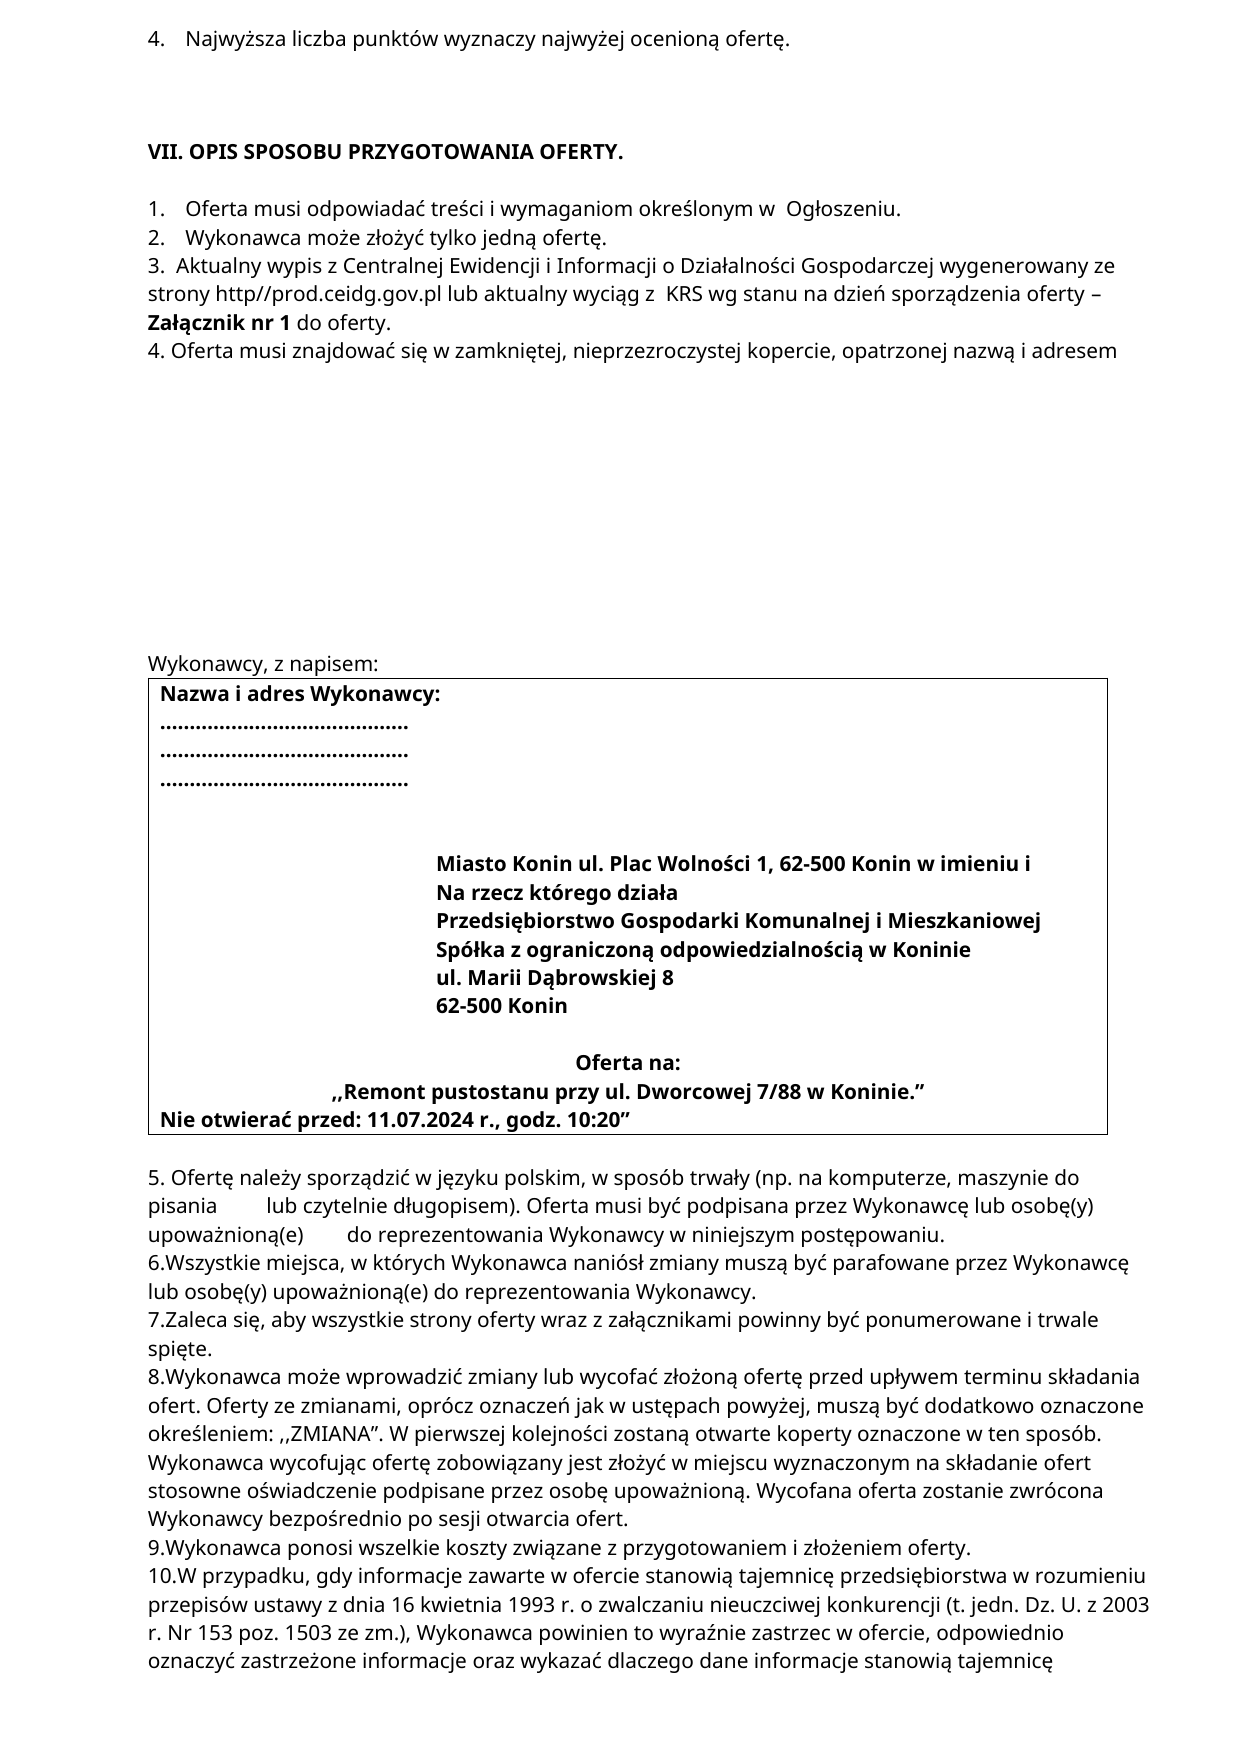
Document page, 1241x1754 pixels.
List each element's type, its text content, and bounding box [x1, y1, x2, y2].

text 6.Wszystkie miejsca, w których Wykonawca naniósł zmiany muszą być parafowane przez Wykonawcę lub osobę(y) upoważnioną(e) do reprezentowania Wykonawcy. [148, 1248, 1152, 1305]
text 9.Wykonawca ponosi wszelkie koszty związane z przygotowaniem i złożeniem oferty. [148, 1533, 1152, 1561]
list Oferta musi odpowiadać treści i wymaganiom określonym w Ogłoszeniu. [148, 194, 1152, 223]
text VII. OPIS SPOSOBU PRZYGOTOWANIA OFERTY. [148, 137, 1152, 166]
text 3. Aktualny wypis z Centralnej Ewidencji i Informacji o Działalności Gospodarczej wygenerowany ze strony http//prod.ceidg.gov.pl lub aktualny wyciąg z KRS wg stanu na dzień sporządzenia oferty – Załącznik nr 1 do oferty. [148, 251, 1152, 336]
text Wykonawcy, z napisem: [148, 649, 1152, 678]
text 7.Zaleca się, aby wszystkie strony oferty wraz z załącznikami powinny być ponumerowane i trwale spięte. [148, 1305, 1152, 1362]
list Najwyższa liczba punktów wyznaczy najwyżej ocenioną ofertę. [148, 24, 1152, 52]
text 8.Wykonawca może wprowadzić zmiany lub wycofać złożoną ofertę przed upływem terminu składania ofert. Oferty ze zmianami, oprócz oznaczeń jak w ustępach powyżej, muszą być dodatkowo oznaczone określeniem: ,,ZMIANA”. W pierwszej kolejności zostaną otwarte koperty oznaczone w ten sposób. Wykonawca wycofując ofertę zobowiązany jest złożyć w miejscu wyznaczonym na składanie ofert stosowne oświadczenie podpisane przez osobę upoważnioną. Wycofana oferta zostanie zwrócona Wykonawcy bezpośrednio po sesji otwarcia ofert. [148, 1362, 1152, 1533]
table_header Nazwa i adres Wykonawcy: …………………………………… …………………………………… …………………………………… Miasto Konin ul. Plac Wolności 1, 62-500 Konin w imieniu i Na rzecz którego działa Przedsiębiorstwo Gospodarki Komunalnej i Mieszkaniowej Spółka z ograniczoną odpowiedzialnością w Koninie ul. Marii Dąbrowskiej 8 62-500 Konin Oferta na: ,,Remont pustostanu przy ul. Dworcowej 7/88 w Koninie.” Nie otwierać przed: 11.07.2024 r., godz. 10:20” [149, 679, 1107, 1134]
list Wykonawca może złożyć tylko jedną ofertę. [148, 223, 1152, 251]
text 4. Oferta musi znajdować się w zamkniętej, nieprzezroczystej kopercie, opatrzonej nazwą i adresem [148, 336, 1152, 365]
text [148, 1561, 1152, 1675]
text 5. Ofertę należy sporządzić w języku polskim, w sposób trwały (np. na komputerze, maszynie do pisania lub czytelnie długopisem). Oferta musi być podpisana przez Wykonawcę lub osobę(y) upoważnioną(e) do reprezentowania Wykonawcy w niniejszym postępowaniu. [148, 1163, 1152, 1248]
